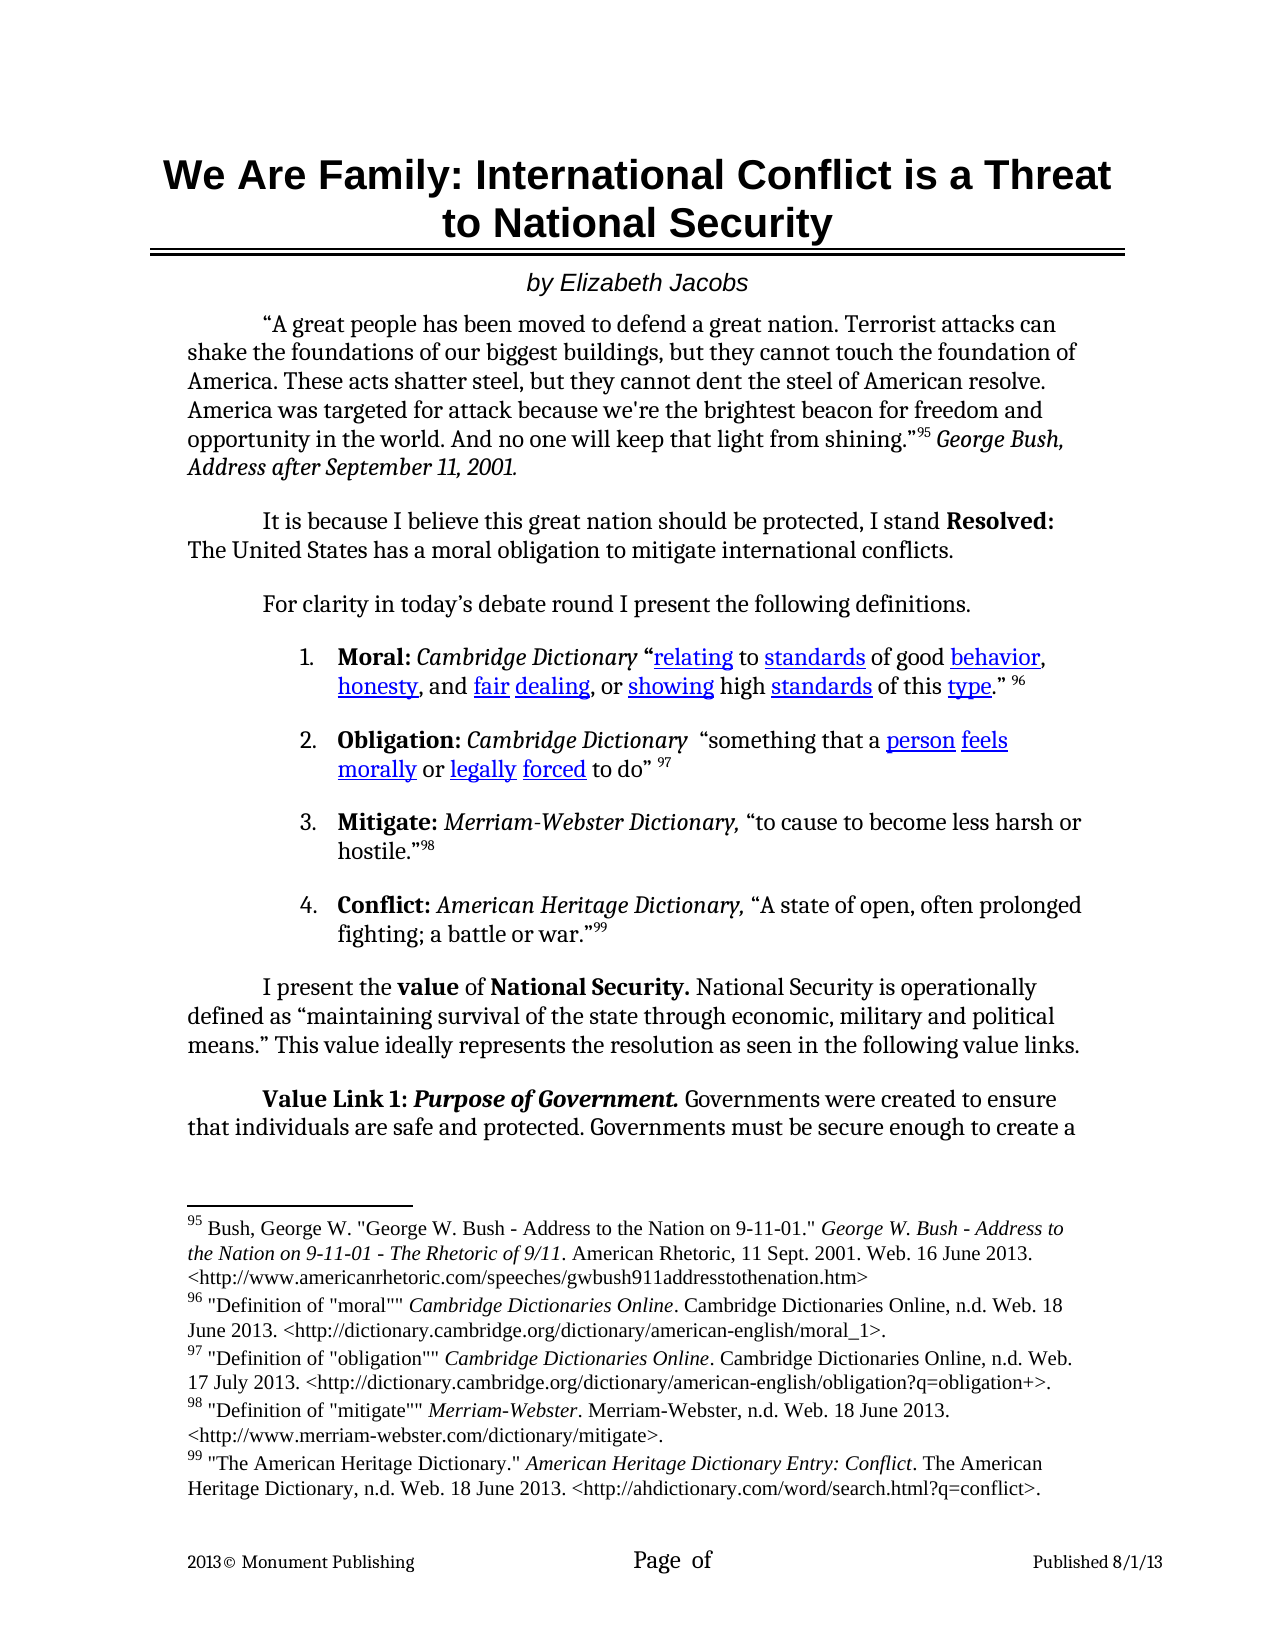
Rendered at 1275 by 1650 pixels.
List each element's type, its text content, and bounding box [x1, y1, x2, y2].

list Conflict: American Heritage Dictionary, “A state of open, often prolonged fighting; a battle or war.” [300, 891, 1087, 948]
list Obligation: Cambridge Dictionary “something that a person feels morally or legally forced to do” [300, 726, 1087, 783]
text We Are Family: International Conflict is a Threat to National Security [150, 150, 1125, 248]
list Mitigate: Merriam-Webster Dictionary, “to cause to become less harsh or hostile.” [300, 808, 1087, 866]
text It is because I believe this great nation should be protected, I stand Resolved: The United States has a moral obligation to mitigate international conflicts. [187, 507, 1087, 564]
subtitle by Elizabeth Jacobs [187, 268, 1087, 297]
text Value Link 1: Purpose of Government. Governments were created to ensure that individuals are safe and protected. Governments must be secure enough to create a functional force in order to accomplish that. Both the affirmative and the negative can agree that a Government’s purpose is to provide national security for its citizens. [187, 1084, 1087, 1142]
text I present the value of National Security. National Security is operationally defined as “maintaining survival of the state through economic, military and political means.” This value ideally represents the resolution as seen in the following value links. [187, 973, 1087, 1059]
text “A great people has been moved to defend a great nation. Terrorist attacks can shake the foundations of our biggest buildings, but they cannot touch the foundation of America. These acts shatter steel, but they cannot dent the steel of American resolve. America was targeted for attack because we're the brightest beacon for freedom and opportunity in the world. And no one will keep that light from shining.” George Bush, Address after September 11, 2001. [187, 309, 1087, 482]
text For clarity in today’s debate round I present the following definitions. [187, 589, 1087, 618]
list Moral: Cambridge Dictionary “relating to standards of good behavior, honesty, and fair dealing, or showing high standards of this type.” [300, 643, 1087, 701]
